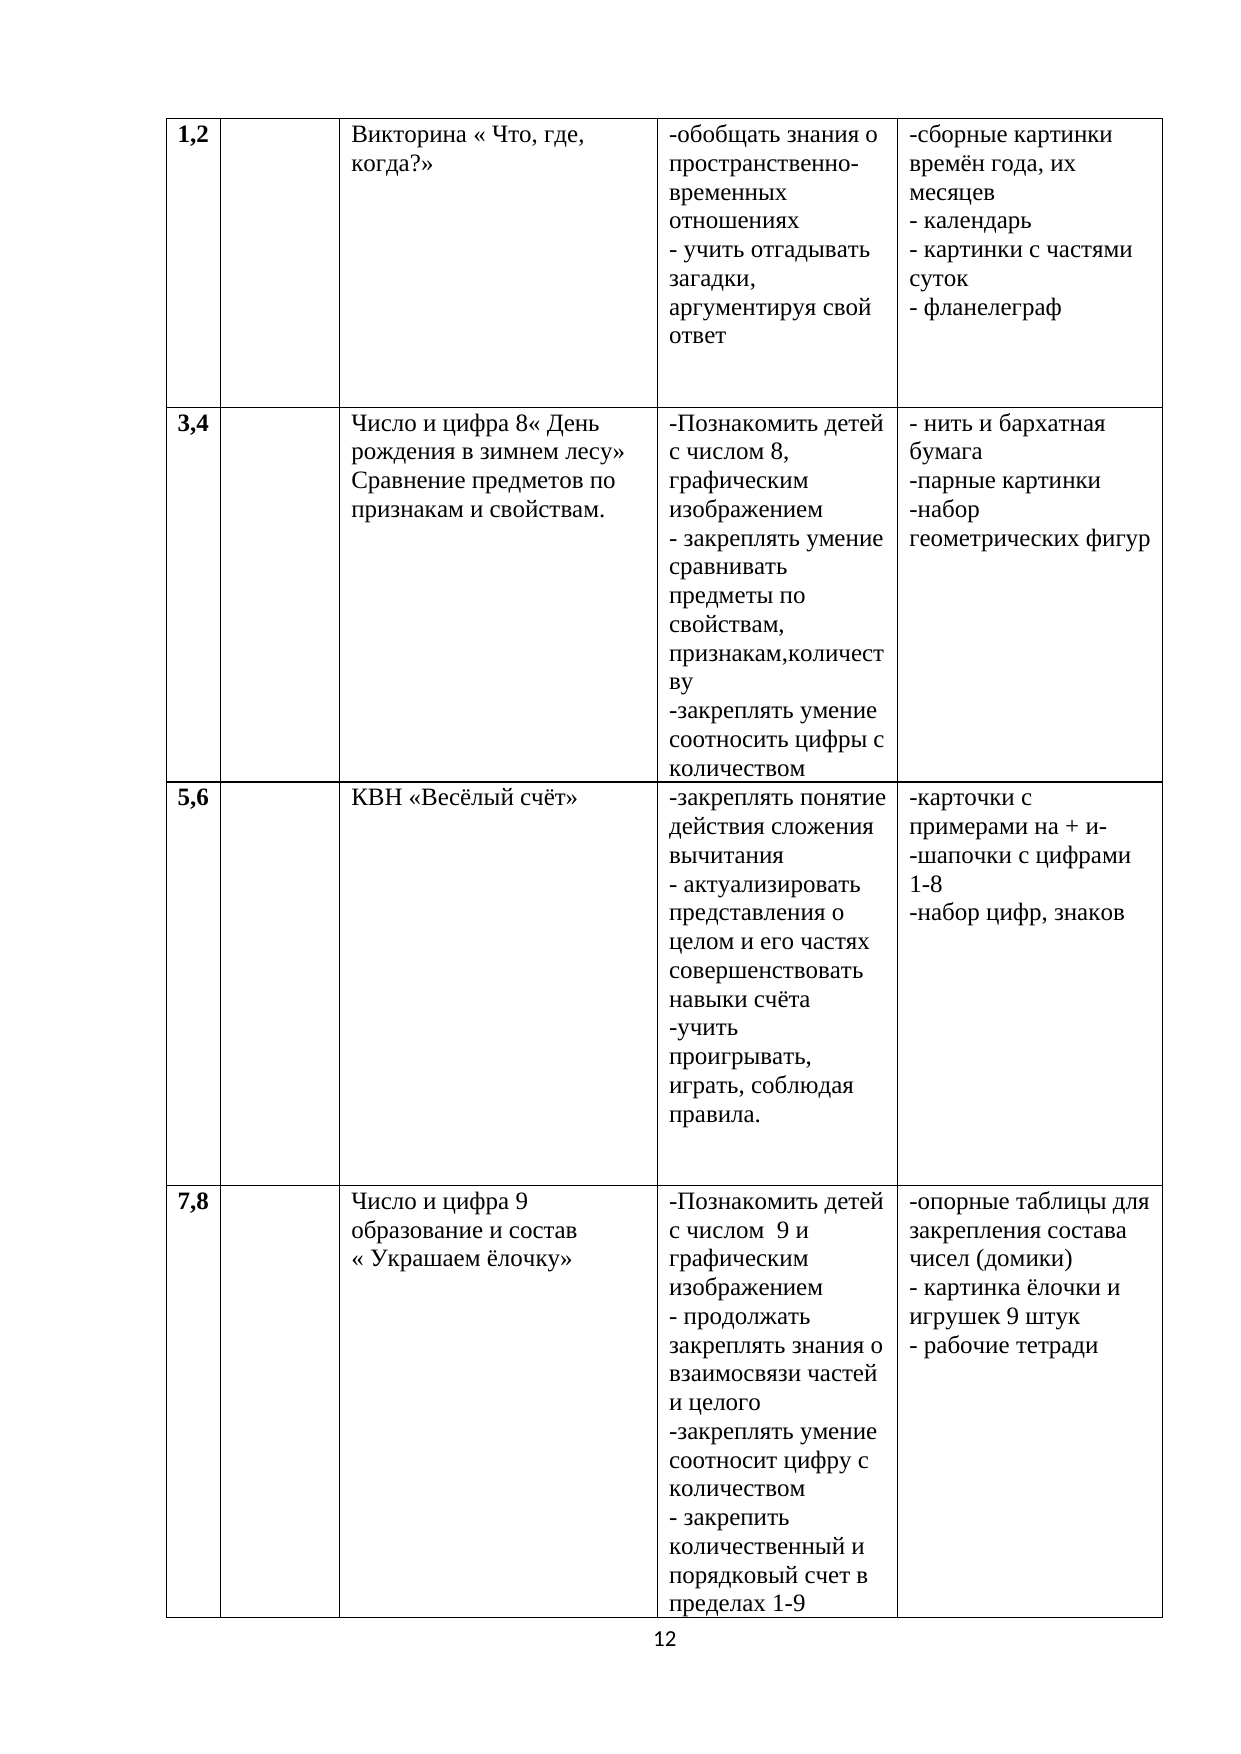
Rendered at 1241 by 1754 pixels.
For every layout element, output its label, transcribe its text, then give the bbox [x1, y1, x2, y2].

table_cell Викторина « Что, где, когда?» [340, 119, 657, 407]
table_cell -обобщать знания о пространственно- временных отношениях - учить отгадывать загадки, аргументируя свой ответ [658, 119, 897, 407]
table_cell -закреплять понятие действия сложения вычитания - актуализировать представления о целом и его частях совершенствовать навыки счёта -учить проигрывать, играть, соблюдая правила. [658, 783, 897, 1185]
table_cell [898, 1186, 1162, 1617]
table_cell 3,4 [167, 408, 220, 781]
table_cell 1,2 [167, 119, 220, 407]
table_cell КВН «Весёлый счёт» [340, 783, 657, 1185]
table_cell 7,8 [167, 1186, 220, 1617]
table_cell [221, 408, 339, 781]
table_cell - нить и бархатная бумага -парные картинки -набор геометрических фигур [898, 408, 1162, 781]
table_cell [340, 1186, 657, 1617]
table_cell Число и цифра 8« День рождения в зимнем лесу» Сравнение предметов по признакам и свойствам. [340, 408, 657, 781]
table_cell -карточки с примерами на + и- -шапочки с цифрами 1-8 -набор цифр, знаков [898, 783, 1162, 1185]
table_cell [221, 1186, 339, 1617]
table_cell [221, 119, 339, 407]
table_cell [221, 783, 339, 1185]
table_cell -сборные картинки времён года, их месяцев - календарь - картинки с частями суток - фланелеграф [898, 119, 1162, 407]
table_cell 5,6 [167, 783, 220, 1185]
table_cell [658, 1186, 897, 1617]
table_cell -Познакомить детей с числом 8, графическим изображением - закреплять умение сравнивать предметы по свойствам, признакам,количеству -закреплять умение соотносить цифры с количеством [658, 408, 897, 781]
